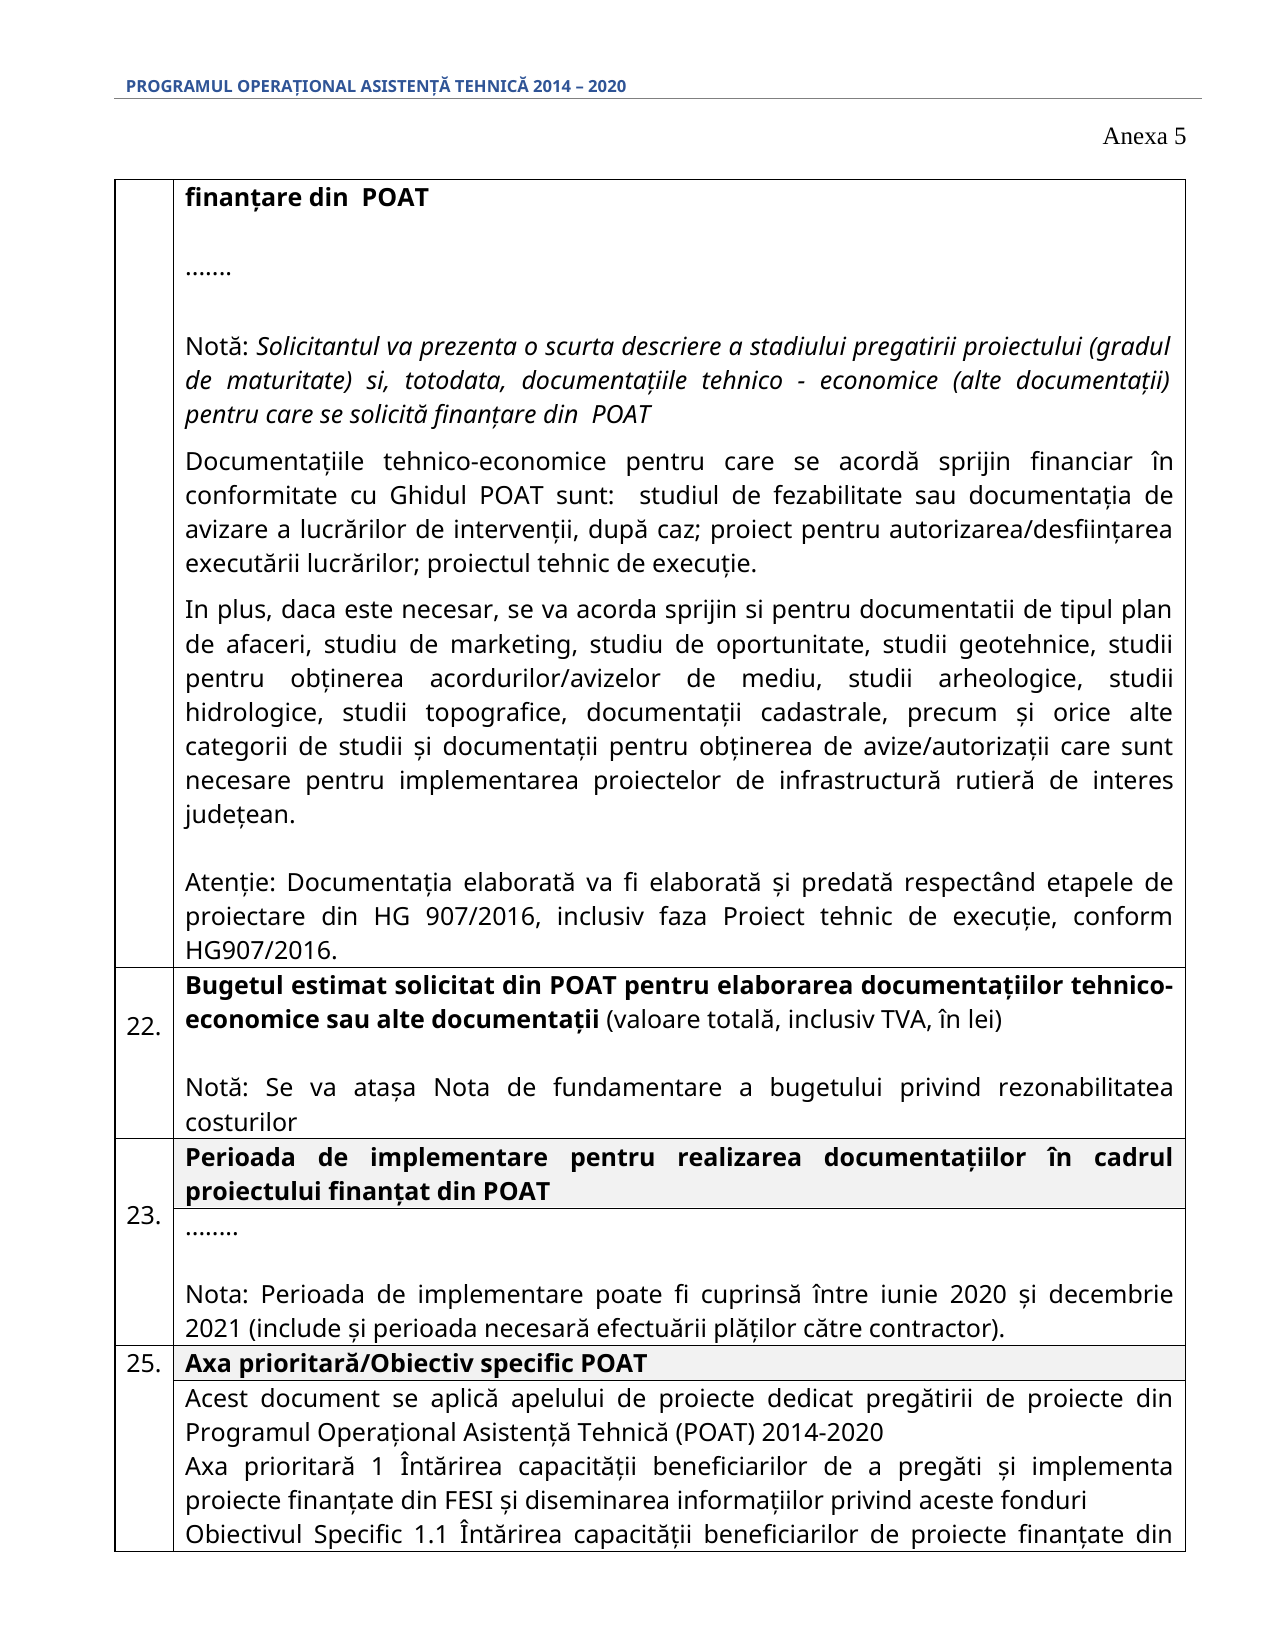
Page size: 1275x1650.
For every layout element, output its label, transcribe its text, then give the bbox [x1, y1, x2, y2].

table_cell Bugetul estimat solicitat din POAT pentru elaborarea documentațiilor tehnico-economice sau alte documentații (valoare totală, inclusiv TVA, în lei) Notă: Se va atașa Nota de fundamentare a bugetului privind rezonabilitatea costurilor [174, 968, 1185, 1138]
table_cell Axa prioritară/Obiectiv specific POAT [174, 1346, 1185, 1380]
table_cell [116, 1139, 173, 1345]
table_cell [116, 968, 173, 1138]
table_cell Perioada de implementare pentru realizarea documentațiilor în cadrul proiectului finanțat din POAT [174, 1139, 1185, 1207]
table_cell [174, 1381, 1185, 1551]
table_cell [174, 180, 1185, 967]
table_cell [116, 180, 173, 967]
table_cell [116, 1346, 173, 1551]
table_cell ........ Nota: Perioada de implementare poate fi cuprinsă între iunie 2020 și decembrie 2021 (include și perioada necesară efectuării plăților către contractor). [174, 1209, 1185, 1345]
